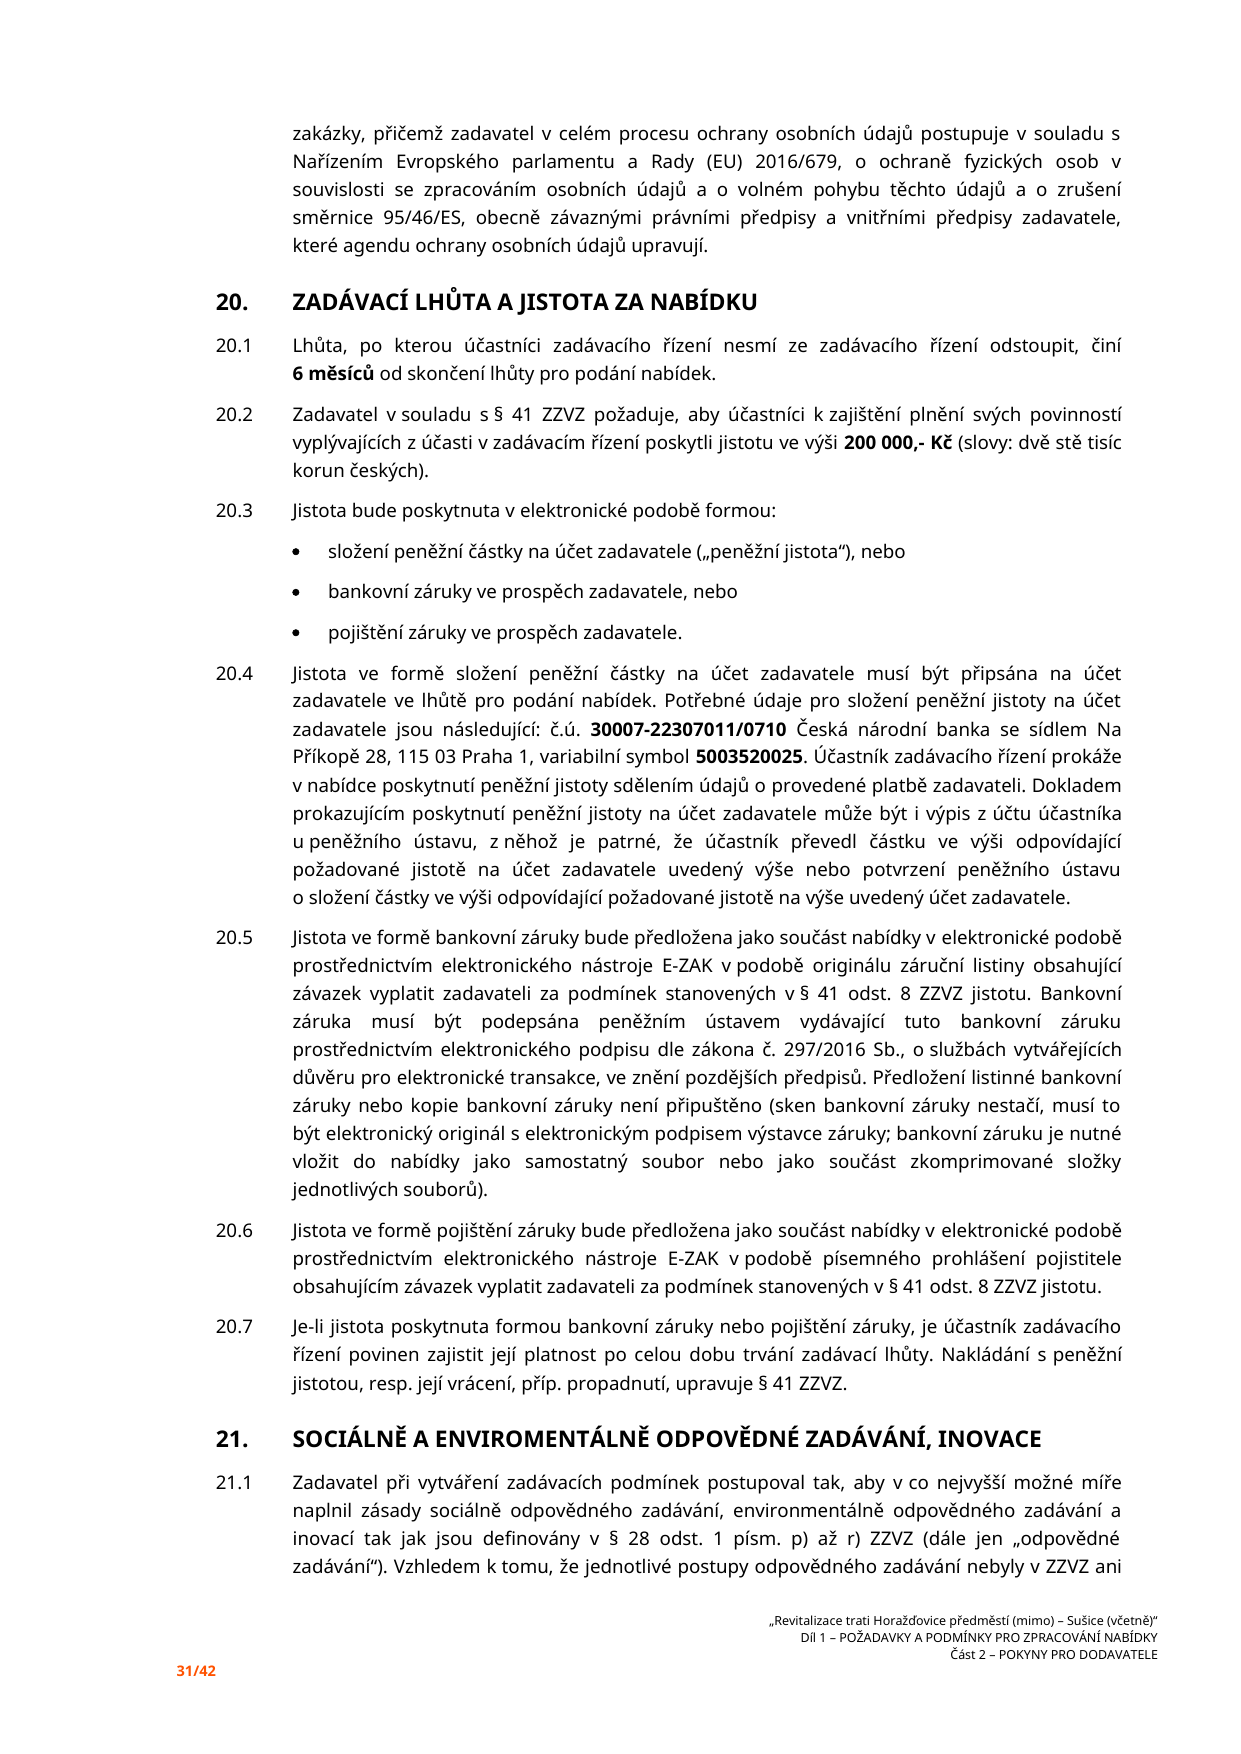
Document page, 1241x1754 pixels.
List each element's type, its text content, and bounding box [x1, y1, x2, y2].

text pojištění záruky ve prospěch zadavatele. [292, 619, 1122, 645]
text Lhůta, po kterou účastníci zadávacího řízení nesmí ze zadávacího řízení odstoupit, činí 6 měsíců od skončení lhůty pro podání nabídek. [216, 333, 1122, 386]
text Jistota ve formě složení peněžní částky na účet zadavatele musí být připsána na účet zadavatele ve lhůtě pro podání nabídek. Potřebné údaje pro složení peněžní jistoty na účet zadavatele jsou následující: č.ú. 30007-22307011/0710 Česká národní banka se sídlem Na Příkopě 28, 115 03 Praha 1, variabilní symbol 5003520025. Účastník zadávacího řízení prokáže v nabídce poskytnutí peněžní jistoty sdělením údajů o provedené platbě zadavateli. Dokladem prokazujícím poskytnutí peněžní jistoty na účet zadavatele může být i výpis z účtu účastníka u peněžního ústavu, z něhož je patrné, že účastník převedl částku ve výši odpovídající požadované jistotě na účet zadavatele uvedený výše nebo potvrzení peněžního ústavu o složení částky ve výši odpovídající požadované jistotě na výše uvedený účet zadavatele. [216, 660, 1122, 909]
text Je-li jistota poskytnuta formou bankovní záruky nebo pojištění záruky, je účastník zadávacího řízení povinen zajistit její platnost po celou dobu trvání zadávací lhůty. Nakládání s peněžní jistotou, resp. její vrácení, příp. propadnutí, upravuje § 41 ZZVZ. [216, 1314, 1122, 1395]
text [216, 1470, 1122, 1579]
text složení peněžní částky na účet zadavatele („peněžní jistota“), nebo [292, 538, 1122, 564]
text Jistota ve formě bankovní záruky bude předložena jako součást nabídky v elektronické podobě prostřednictvím elektronického nástroje E-ZAK v podobě originálu záruční listiny obsahující závazek vyplatit zadavateli za podmínek stanovených v § 41 odst. 8 ZZVZ jistotu. Bankovní záruka musí být podepsána peněžním ústavem vydávající tuto bankovní záruku prostřednictvím elektronického podpisu dle zákona č. 297/2016 Sb., o službách vytvářejících důvěru pro elektronické transakce, ve znění pozdějších předpisů. Předložení listinné bankovní záruky nebo kopie bankovní záruky není připuštěno (sken bankovní záruky nestačí, musí to být elektronický originál s elektronickým podpisem výstavce záruky; bankovní záruku je nutné vložit do nabídky jako samostatný soubor nebo jako součást zkomprimované složky jednotlivých souborů). [216, 924, 1122, 1202]
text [216, 121, 1122, 258]
text ZADÁVACÍ LHŮTA A JISTOTA ZA NABÍDKU [216, 286, 1122, 317]
text SOCIÁLNĚ A ENVIROMENTÁLNĚ ODPOVĚDNÉ ZADÁVÁNÍ, INOVACE [216, 1423, 1122, 1454]
text bankovní záruky ve prospěch zadavatele, nebo [292, 579, 1122, 604]
text Jistota ve formě pojištění záruky bude předložena jako součást nabídky v elektronické podobě prostřednictvím elektronického nástroje E-ZAK v podobě písemného prohlášení pojistitele obsahujícím závazek vyplatit zadavateli za podmínek stanovených v § 41 odst. 8 ZZVZ jistotu. [216, 1217, 1122, 1299]
text Zadavatel v souladu s § 41 ZZVZ požaduje, aby účastníci k zajištění plnění svých povinností vyplývajících z účasti v zadávacím řízení poskytli jistotu ve výši 200 000,- Kč (slovy: dvě stě tisíc korun českých). [216, 401, 1122, 483]
text Jistota bude poskytnuta v elektronické podobě formou: [216, 498, 1122, 523]
